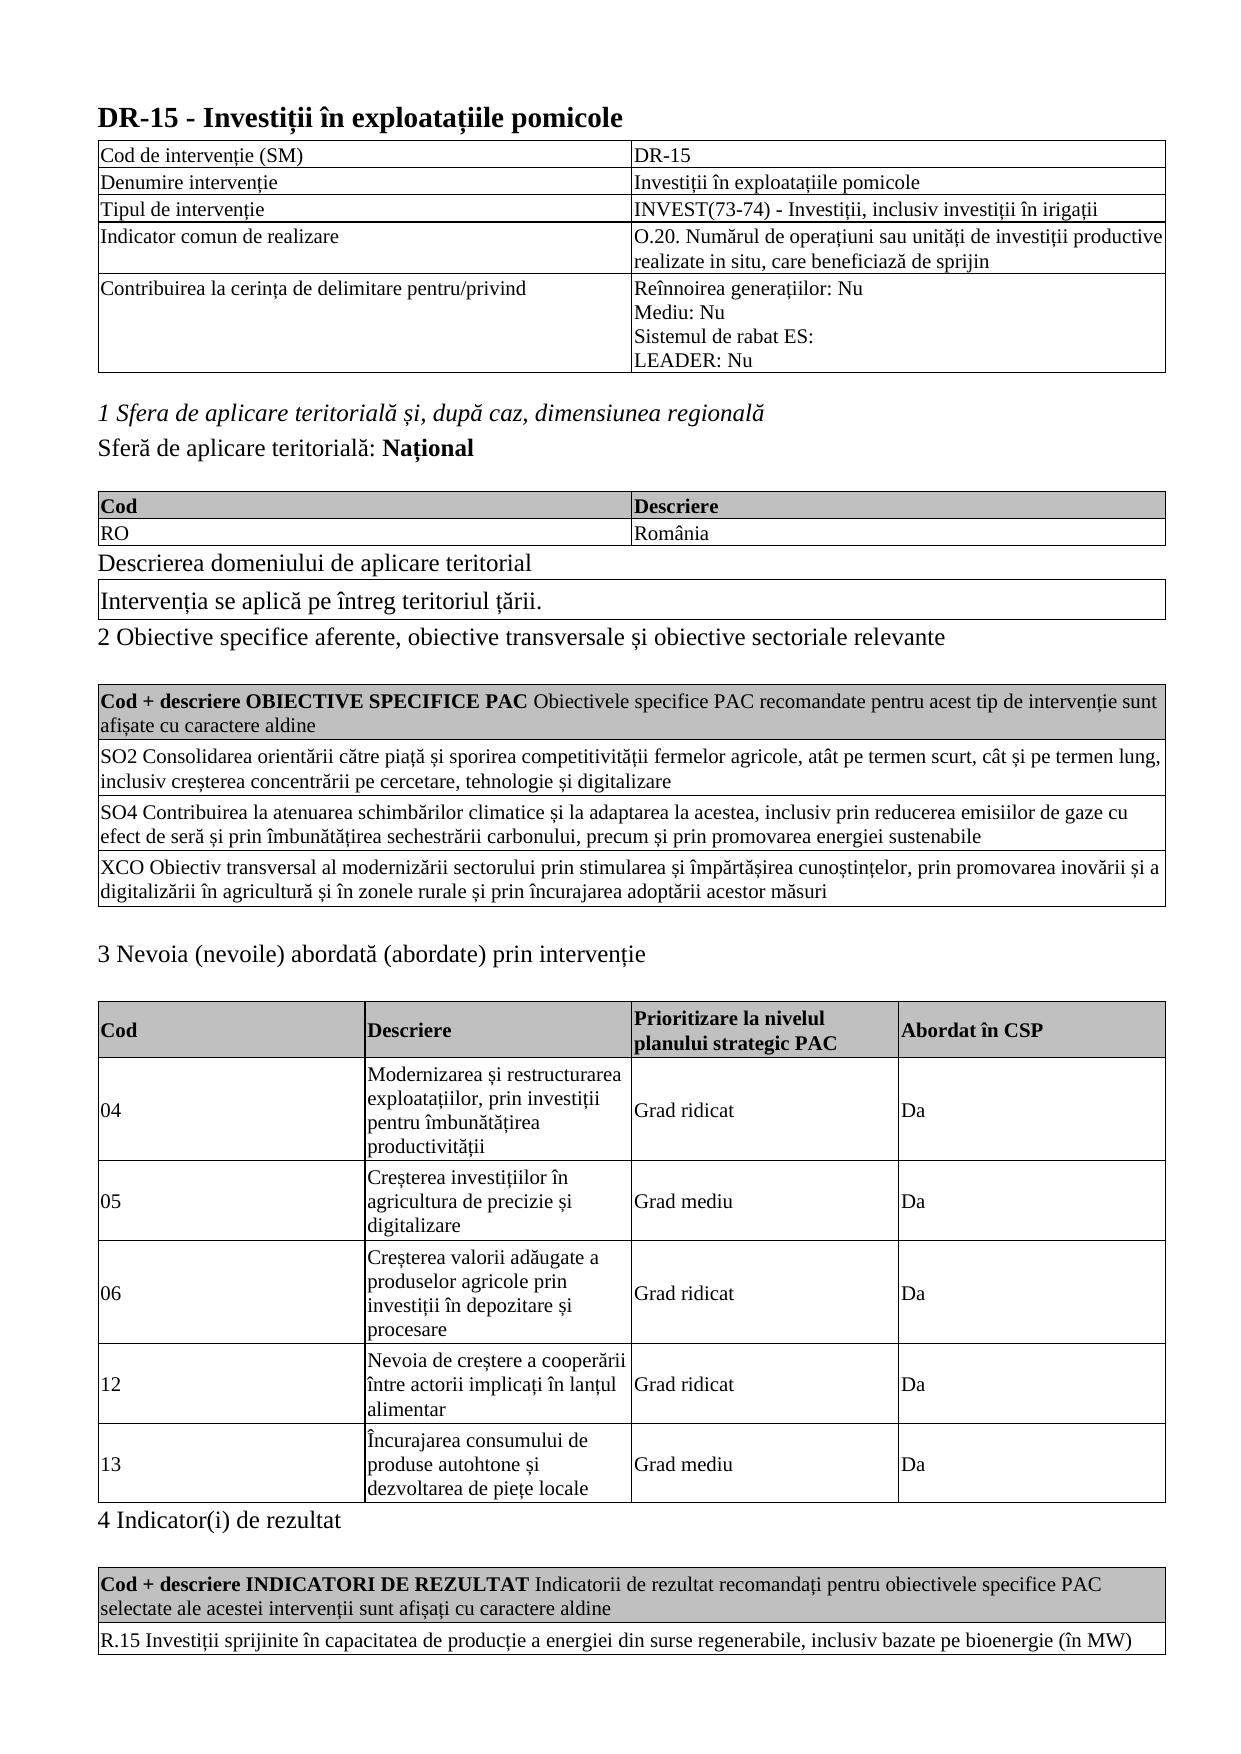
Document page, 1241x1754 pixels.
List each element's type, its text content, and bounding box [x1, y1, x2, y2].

table_cell Da [899, 1241, 1165, 1343]
table_header Descriere [366, 1002, 631, 1057]
table_cell Da [899, 1344, 1165, 1423]
table_cell Da [899, 1424, 1165, 1502]
table_cell SO2 Consolidarea orientării către piață și sporirea competitivității fermelor agricole, atât pe termen scurt, cât și pe termen lung, inclusiv creșterea concentrării pe cercetare, tehnologie și digitalizare [99, 740, 1165, 795]
table_cell Indicator comun de realizare [99, 223, 631, 273]
table_header Descriere [632, 492, 1165, 518]
text 1 Sfera de aplicare teritorială și, după caz, dimensiunea regională [97, 398, 1165, 427]
table_cell Grad ridicat [632, 1058, 898, 1160]
table_cell XCO Obiectiv transversal al modernizării sectorului prin stimularea și împărtășirea cunoștințelor, prin promovarea inovării și a digitalizării în agricultură și în zonele rurale și prin încurajarea adoptării acestor măsuri [99, 851, 1165, 906]
text Sferă de aplicare teritorială: Național [97, 433, 1165, 462]
table_cell Grad ridicat [632, 1344, 898, 1423]
table_cell SO4 Contribuirea la atenuarea schimbărilor climatice și la adaptarea la acestea, inclusiv prin reducerea emisiilor de gaze cu efect de seră și prin îmbunătățirea sechestrării carbonului, precum și prin promovarea energiei sustenabile [99, 796, 1165, 850]
table_header Intervenția se aplică pe întreg teritoriul țării. [99, 580, 1165, 619]
table_cell 04 [99, 1058, 364, 1160]
table_cell 05 [99, 1161, 364, 1239]
table_header Cod de intervenție (SM) [99, 141, 631, 167]
table_header Cod + descriere OBIECTIVE SPECIFICE PAC Obiectivele specifice PAC recomandate pentru acest tip de intervenție sunt afișate cu caractere aldine [99, 685, 1165, 739]
table_cell INVEST(73-74) - Investiții, inclusiv investiții în irigații [632, 195, 1165, 221]
table_cell Grad mediu [632, 1161, 898, 1239]
text DR-15 - Investiții în exploatațiile pomicole [97, 100, 1165, 133]
table_cell Da [899, 1058, 1165, 1160]
table_cell RO [99, 519, 631, 545]
table_header Cod [99, 492, 631, 518]
table_cell 06 [99, 1241, 364, 1343]
table_cell Denumire intervenție [99, 168, 631, 194]
table_cell Da [899, 1161, 1165, 1239]
table_cell Tipul de intervenție [99, 195, 631, 221]
table_cell O.20. Numărul de operațiuni sau unități de investiții productive realizate in situ, care beneficiază de sprijin [632, 223, 1165, 273]
table_header Cod [99, 1002, 364, 1057]
table_header Abordat în CSP [899, 1002, 1165, 1057]
table_cell Modernizarea și restructurarea exploatațiilor, prin investiții pentru îmbunătățirea productivității [366, 1058, 631, 1160]
text 4 Indicator(i) de rezultat [97, 1505, 1165, 1534]
table_cell Nevoia de creștere a cooperării între actorii implicați în lanțul alimentar [366, 1344, 631, 1423]
table_cell 13 [99, 1424, 364, 1502]
text Descrierea domeniului de aplicare teritorial [97, 548, 1165, 577]
table_cell Investiții în exploatațiile pomicole [632, 168, 1165, 194]
table_cell R.15 Investiții sprijinite în capacitatea de producție a energiei din surse regenerabile, inclusiv bazate pe bioenergie (în MW) [99, 1623, 1165, 1654]
table_cell 12 [99, 1344, 364, 1423]
table_cell Grad mediu [632, 1424, 898, 1502]
table_cell Contribuirea la cerința de delimitare pentru/privind [99, 274, 631, 372]
table_header Cod + descriere INDICATORI DE REZULTAT Indicatorii de rezultat recomandați pentru obiectivele specifice PAC selectate ale acestei intervenții sunt afișați cu caractere aldine [99, 1568, 1165, 1622]
table_cell Încurajarea consumului de produse autohtone și dezvoltarea de piețe locale [366, 1424, 631, 1502]
table_cell România [632, 519, 1165, 545]
text 2 Obiective specifice aferente, obiective transversale și obiective sectoriale relevante [97, 622, 1165, 651]
text 3 Nevoia (nevoile) abordată (abordate) prin intervenție [97, 939, 1165, 968]
table_header DR-15 [632, 141, 1165, 167]
table_cell Creșterea investițiilor în agricultura de precizie și digitalizare [366, 1161, 631, 1239]
table_cell Creșterea valorii adăugate a produselor agricole prin investiții în depozitare și procesare [366, 1241, 631, 1343]
table_header Prioritizare la nivelul planului strategic PAC [632, 1002, 898, 1057]
table_cell Grad ridicat [632, 1241, 898, 1343]
table_cell Reînnoirea generațiilor: Nu Mediu: Nu Sistemul de rabat ES: LEADER: Nu [632, 274, 1165, 372]
